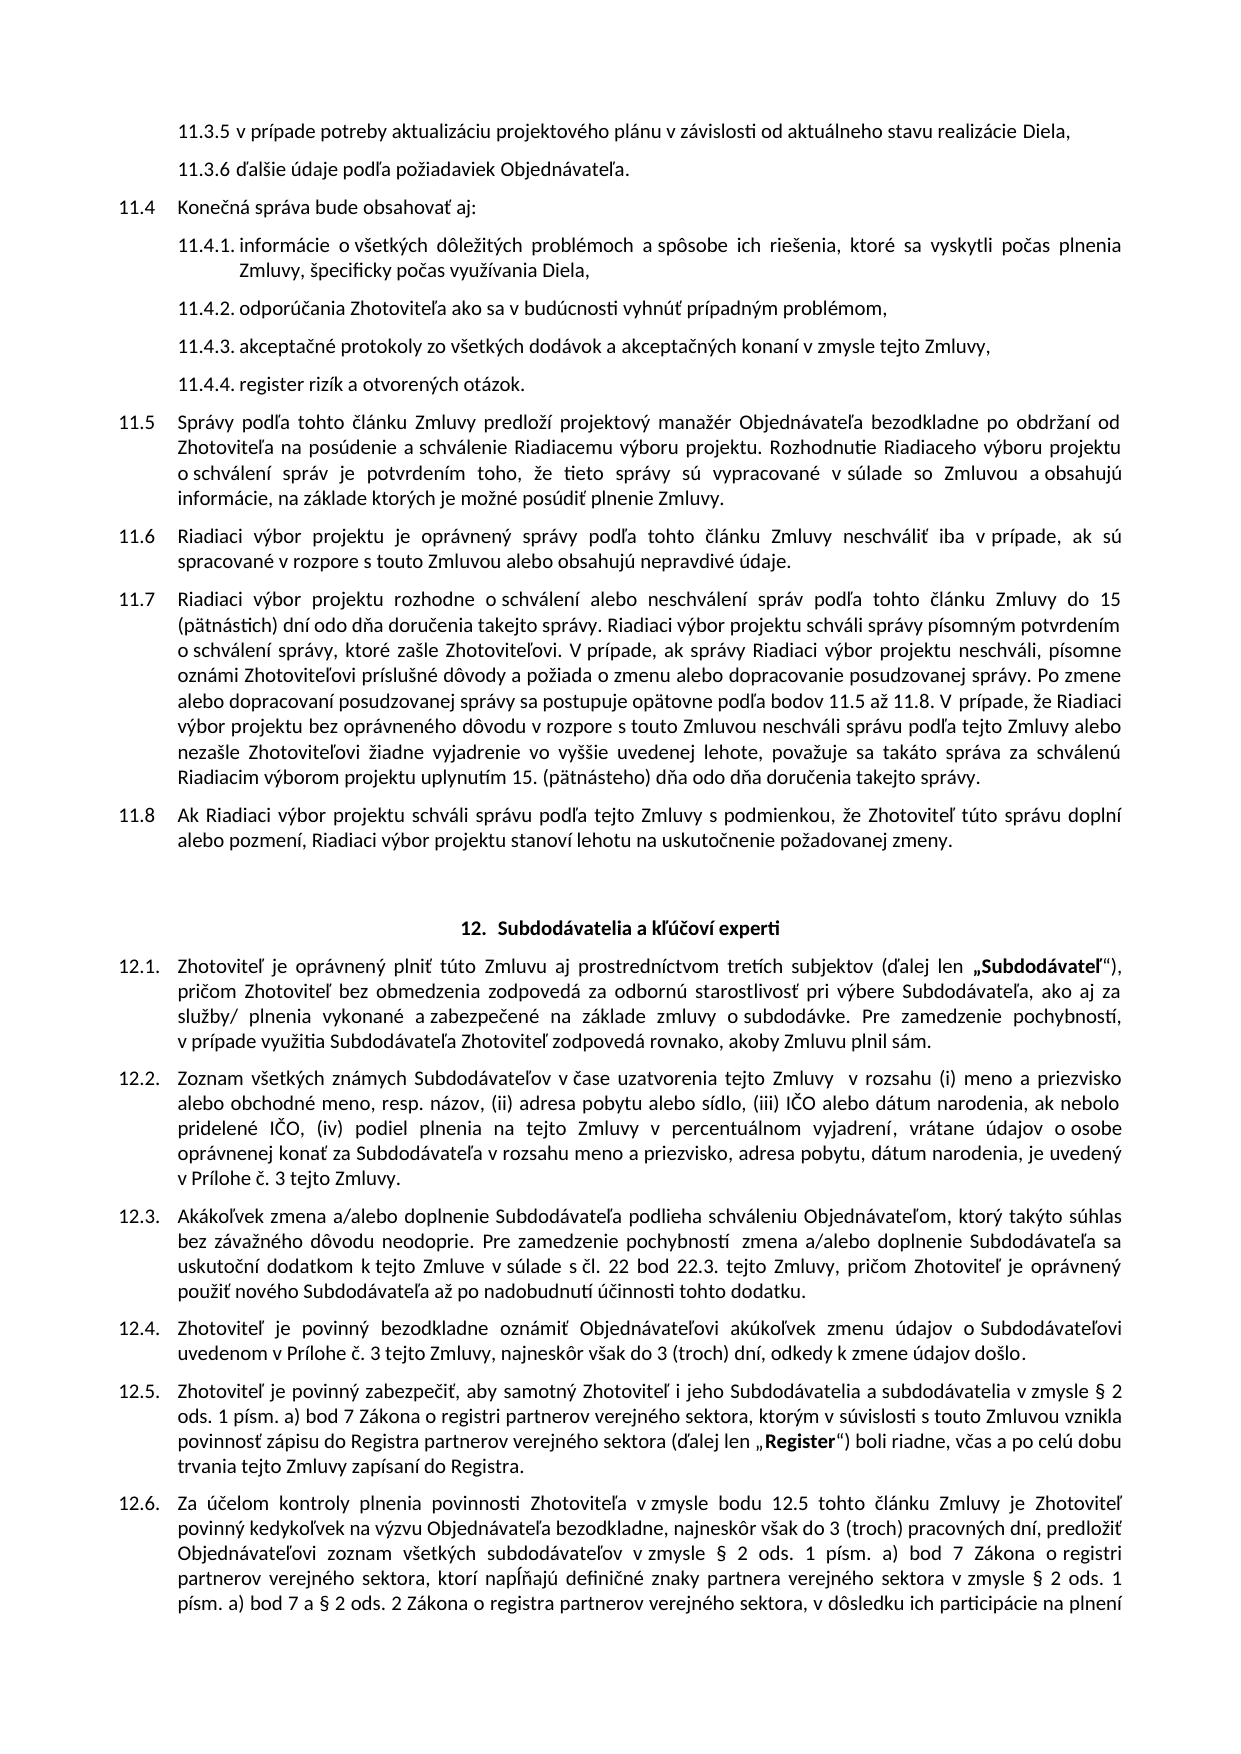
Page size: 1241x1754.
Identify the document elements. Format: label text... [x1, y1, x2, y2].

subtitle Zhotoviteľ je povinný zabezpečiť, aby samotný Zhotoviteľ i jeho Subdodávatelia a subdodávatelia v zmysle § 2 ods. 1 písm. a) bod 7 Zákona o registri partnerov verejného sektora, ktorým v súvislosti s touto Zmluvou vznikla povinnosť zápisu do Registra partnerov verejného sektora (ďalej len „Register“) boli riadne, včas a po celú dobu trvania tejto Zmluvy zapísaní do Registra. [118, 1378, 1122, 1478]
subtitle informácie o všetkých dôležitých problémoch a spôsobe ich riešenia, ktoré sa vyskytli počas plnenia Zmluvy, špecificky počas využívania Diela, [177, 232, 1122, 283]
list Konečná správa bude obsahovať aj: [118, 194, 1122, 219]
subtitle v prípade potreby aktualizáciu projektového plánu v závislosti od aktuálneho stavu realizácie Diela, [177, 118, 1122, 143]
subtitle register rizík a otvorených otázok. [177, 371, 1122, 396]
subtitle Subdodávatelia a kľúčoví experti [118, 916, 1122, 941]
subtitle ďalšie údaje podľa požiadaviek Objednávateľa. [177, 156, 1122, 181]
list Riadiaci výbor projektu rozhodne o schválení alebo neschválení správ podľa tohto článku Zmluvy do 15 (pätnástich) dní odo dňa doručenia takejto správy. Riadiaci výbor projektu schváli správy písomným potvrdením o schválení správy, ktoré zašle Zhotoviteľovi. V prípade, ak správy Riadiaci výbor projektu neschváli, písomne oznámi Zhotoviteľovi príslušné dôvody a požiada o zmenu alebo dopracovanie posudzovanej správy. Po zmene alebo dopracovaní posudzovanej správy sa postupuje opätovne podľa bodov 11.5 až 11.8. V prípade, že Riadiaci výbor projektu bez oprávneného dôvodu v rozpore s touto Zmluvou neschváli správu podľa tejto Zmluvy alebo nezašle Zhotoviteľovi žiadne vyjadrenie vo vyššie uvedenej lehote, považuje sa takáto správa za schválenú Riadiacim výborom projektu uplynutím 15. (pätnásteho) dňa odo dňa doručenia takejto správy. [118, 586, 1122, 790]
subtitle odporúčania Zhotoviteľa ako sa v budúcnosti vyhnúť prípadným problémom, [177, 295, 1122, 321]
list Správy podľa tohto článku Zmluvy predloží projektový manažér Objednávateľa bezodkladne po obdržaní od Zhotoviteľa na posúdenie a schválenie Riadiacemu výboru projektu. Rozhodnutie Riadiaceho výboru projektu o schválení správ je potvrdením toho, že tieto správy sú vypracované v súlade so Zmluvou a obsahujú informácie, na základe ktorých je možné posúdiť plnenie Zmluvy. [118, 409, 1122, 511]
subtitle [118, 1491, 1122, 1616]
subtitle Zhotoviteľ je povinný bezodkladne oznámiť Objednávateľovi akúkoľvek zmenu údajov o Subdodávateľovi uvedenom v Prílohe č. 3 tejto Zmluvy, najneskôr však do 3 (troch) dní, odkedy k zmene údajov došlo. [118, 1316, 1122, 1366]
list Ak Riadiaci výbor projektu schváli správu podľa tejto Zmluvy s podmienkou, že Zhotoviteľ túto správu doplní alebo pozmení, Riadiaci výbor projektu stanoví lehotu na uskutočnenie požadovanej zmeny. [118, 802, 1122, 853]
subtitle akceptačné protokoly zo všetkých dodávok a akceptačných konaní v zmysle tejto Zmluvy, [177, 333, 1122, 358]
list Riadiaci výbor projektu je oprávnený správy podľa tohto článku Zmluvy neschváliť iba v prípade, ak sú spracované v rozpore s touto Zmluvou alebo obsahujú nepravdivé údaje. [118, 523, 1122, 574]
subtitle Zoznam všetkých známych Subdodávateľov v čase uzatvorenia tejto Zmluvy v rozsahu (i) meno a priezvisko alebo obchodné meno, resp. názov, (ii) adresa pobytu alebo sídlo, (iii) IČO alebo dátum narodenia, ak nebolo pridelené IČO, (iv) podiel plnenia na tejto Zmluvy v percentuálnom vyjadrení, vrátane údajov o osobe oprávnenej konať za Subdodávateľa v rozsahu meno a priezvisko, adresa pobytu, dátum narodenia, je uvedený v Prílohe č. 3 tejto Zmluvy. [118, 1066, 1122, 1191]
subtitle Zhotoviteľ je oprávnený plniť túto Zmluvu aj prostredníctvom tretích subjektov (ďalej len „Subdodávateľ“), pričom Zhotoviteľ bez obmedzenia zodpovedá za odbornú starostlivosť pri výbere Subdodávateľa, ako aj za služby/ plnenia vykonané a zabezpečené na základe zmluvy o subdodávke. Pre zamedzenie pochybností, v prípade využitia Subdodávateľa Zhotoviteľ zodpovedá rovnako, akoby Zmluvu plnil sám. [118, 953, 1122, 1053]
subtitle Akákoľvek zmena a/alebo doplnenie Subdodávateľa podlieha schváleniu Objednávateľom, ktorý takýto súhlas bez závažného dôvodu neodoprie. Pre zamedzenie pochybností zmena a/alebo doplnenie Subdodávateľa sa uskutoční dodatkom k tejto Zmluve v súlade s čl. 22 bod 22.3. tejto Zmluvy, pričom Zhotoviteľ je oprávnený použiť nového Subdodávateľa až po nadobudnutí účinnosti tohto dodatku. [118, 1203, 1122, 1303]
